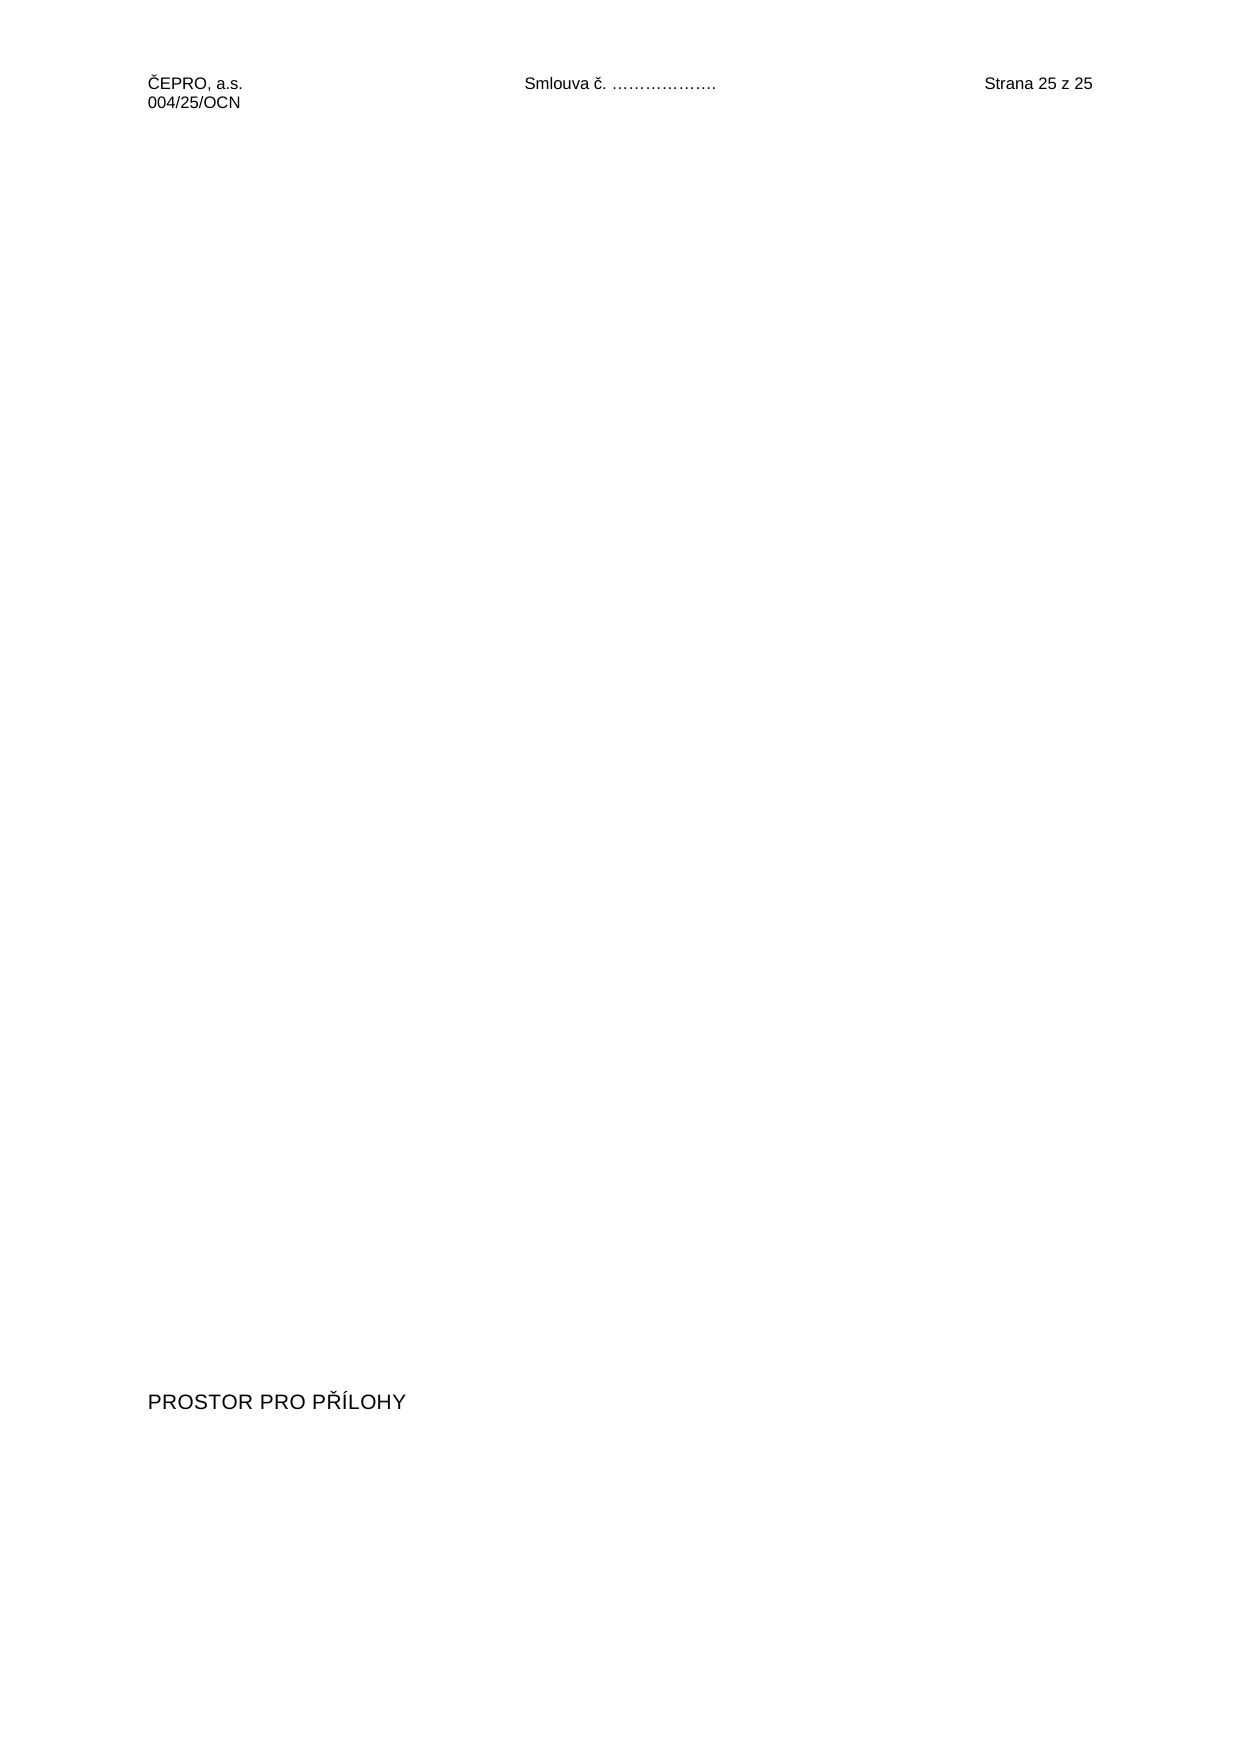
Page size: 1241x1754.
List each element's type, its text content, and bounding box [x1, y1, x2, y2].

text PROSTOR PRO PŘÍLOHY [148, 1390, 1122, 1414]
